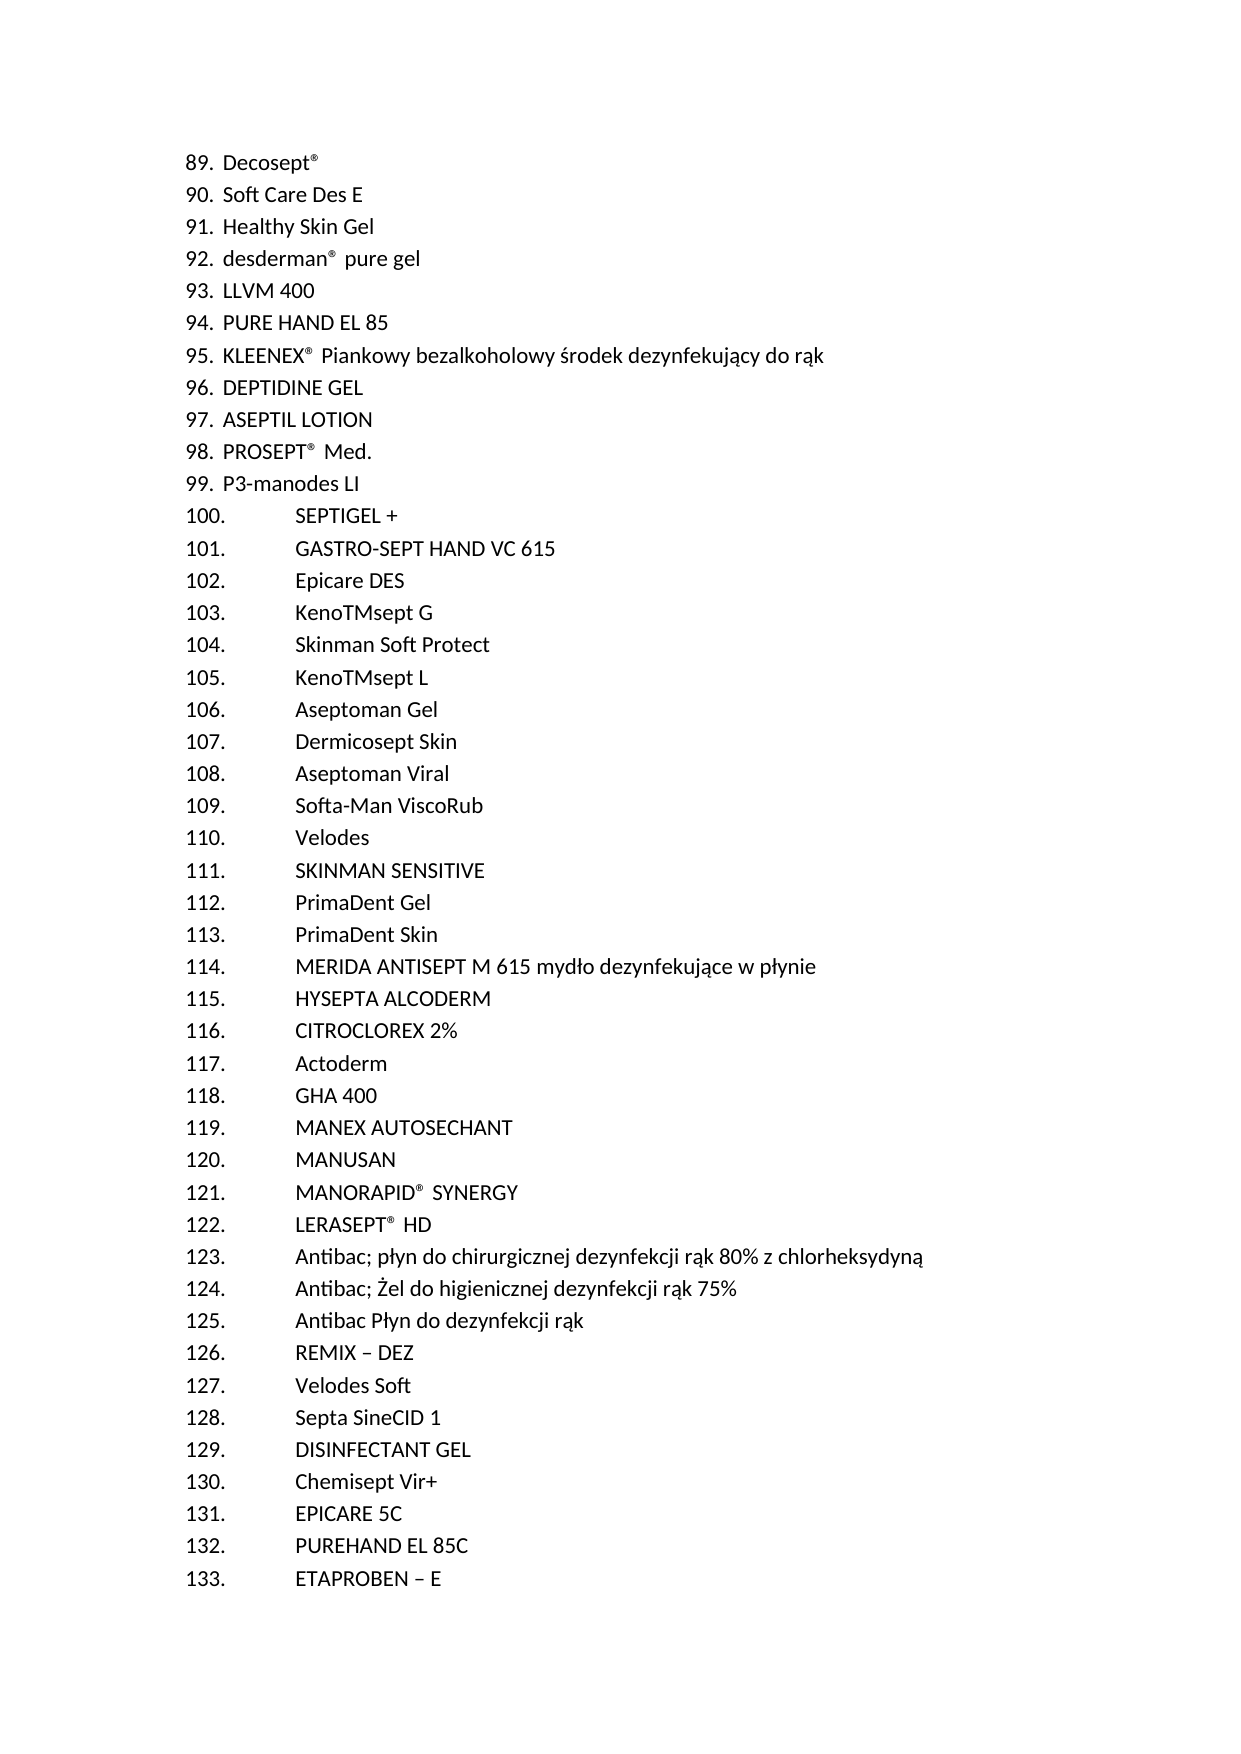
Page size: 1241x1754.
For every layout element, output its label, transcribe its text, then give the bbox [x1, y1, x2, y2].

list desderman® pure gel [185, 244, 1093, 272]
list MERIDA ANTISEPT M 615 mydło dezynfekujące w płynie [185, 952, 1093, 980]
list KenoTMsept G [185, 598, 1093, 626]
list LLVM 400 [185, 276, 1093, 304]
list ASEPTIL LOTION [185, 405, 1093, 433]
list PrimaDent Skin [185, 920, 1093, 948]
list KenoTMsept L [185, 663, 1093, 691]
list PURE HAND EL 85 [185, 308, 1093, 337]
list MANORAPID® SYNERGY [185, 1178, 1093, 1206]
list Softa-Man ViscoRub [185, 791, 1093, 819]
list P3-manodes LI [185, 469, 1093, 497]
list Decosept® [185, 148, 1093, 176]
list LERASEPT® HD [185, 1210, 1093, 1238]
list PROSEPT® Med. [185, 437, 1093, 465]
list GHA 400 [185, 1081, 1093, 1109]
list DEPTIDINE GEL [185, 373, 1093, 401]
list CITROCLOREX 2% [185, 1017, 1093, 1045]
list KLEENEX® Piankowy bezalkoholowy środek dezynfekujący do rąk [185, 341, 1093, 369]
list Epicare DES [185, 566, 1093, 594]
list PrimaDent Gel [185, 888, 1093, 916]
list SEPTIGEL + [185, 502, 1093, 530]
list Antibac; Żel do higienicznej dezynfekcji rąk 75% [185, 1274, 1093, 1302]
list ETAPROBEN – E [185, 1564, 1093, 1592]
list Chemisept Vir+ [185, 1467, 1093, 1495]
list GASTRO-SEPT HAND VC 615 [185, 534, 1093, 562]
list Velodes [185, 823, 1093, 852]
list MANEX AUTOSECHANT [185, 1113, 1093, 1141]
list REMIX – DEZ [185, 1338, 1093, 1367]
list Velodes Soft [185, 1371, 1093, 1399]
list Antibac; płyn do chirurgicznej dezynfekcji rąk 80% z chlorheksydyną [185, 1242, 1093, 1270]
list Aseptoman Gel [185, 695, 1093, 723]
list Antibac Płyn do dezynfekcji rąk [185, 1306, 1093, 1334]
list Aseptoman Viral [185, 759, 1093, 787]
list SKINMAN SENSITIVE [185, 856, 1093, 884]
list HYSEPTA ALCODERM [185, 984, 1093, 1012]
list Soft Care Des E [185, 180, 1093, 208]
list DISINFECTANT GEL [185, 1435, 1093, 1463]
list Skinman Soft Protect [185, 630, 1093, 658]
list Healthy Skin Gel [185, 212, 1093, 240]
list MANUSAN [185, 1145, 1093, 1173]
list Dermicosept Skin [185, 727, 1093, 755]
list PUREHAND EL 85C [185, 1532, 1093, 1560]
list Actoderm [185, 1049, 1093, 1077]
list EPICARE 5C [185, 1499, 1093, 1527]
list Septa SineCID 1 [185, 1403, 1093, 1431]
